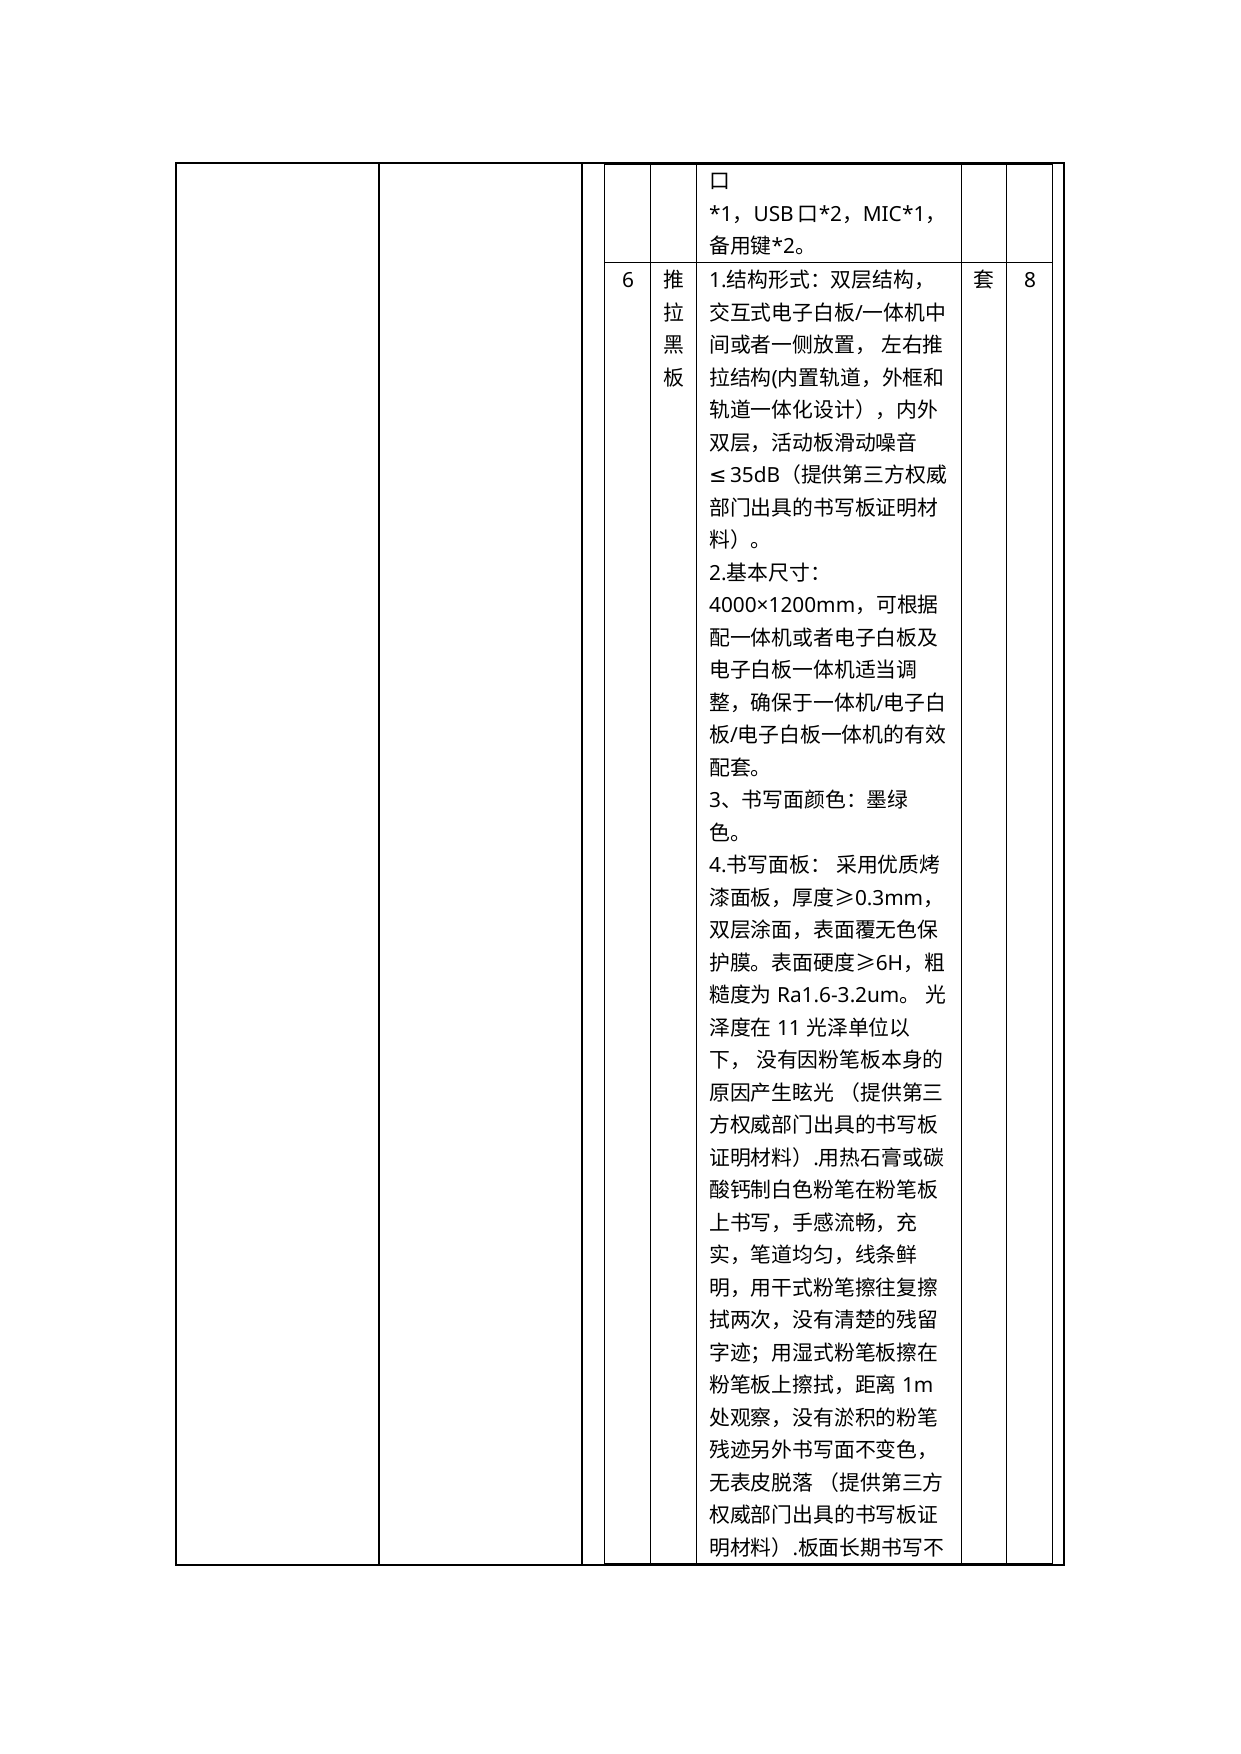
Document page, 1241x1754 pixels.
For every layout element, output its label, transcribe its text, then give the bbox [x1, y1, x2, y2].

table_cell [651, 165, 696, 262]
table_cell [962, 263, 1006, 1563]
table_cell [1053, 164, 1063, 1564]
table_cell [651, 263, 696, 1563]
table_cell [697, 263, 961, 1563]
table_cell 1 [177, 164, 378, 1564]
table_cell [1007, 165, 1052, 262]
table_cell [605, 165, 650, 262]
table_cell [380, 164, 581, 1564]
table_cell [1007, 263, 1052, 1563]
table_cell [605, 263, 650, 1563]
table_cell [962, 165, 1006, 262]
table_cell [697, 165, 961, 262]
table_cell [583, 164, 604, 1564]
